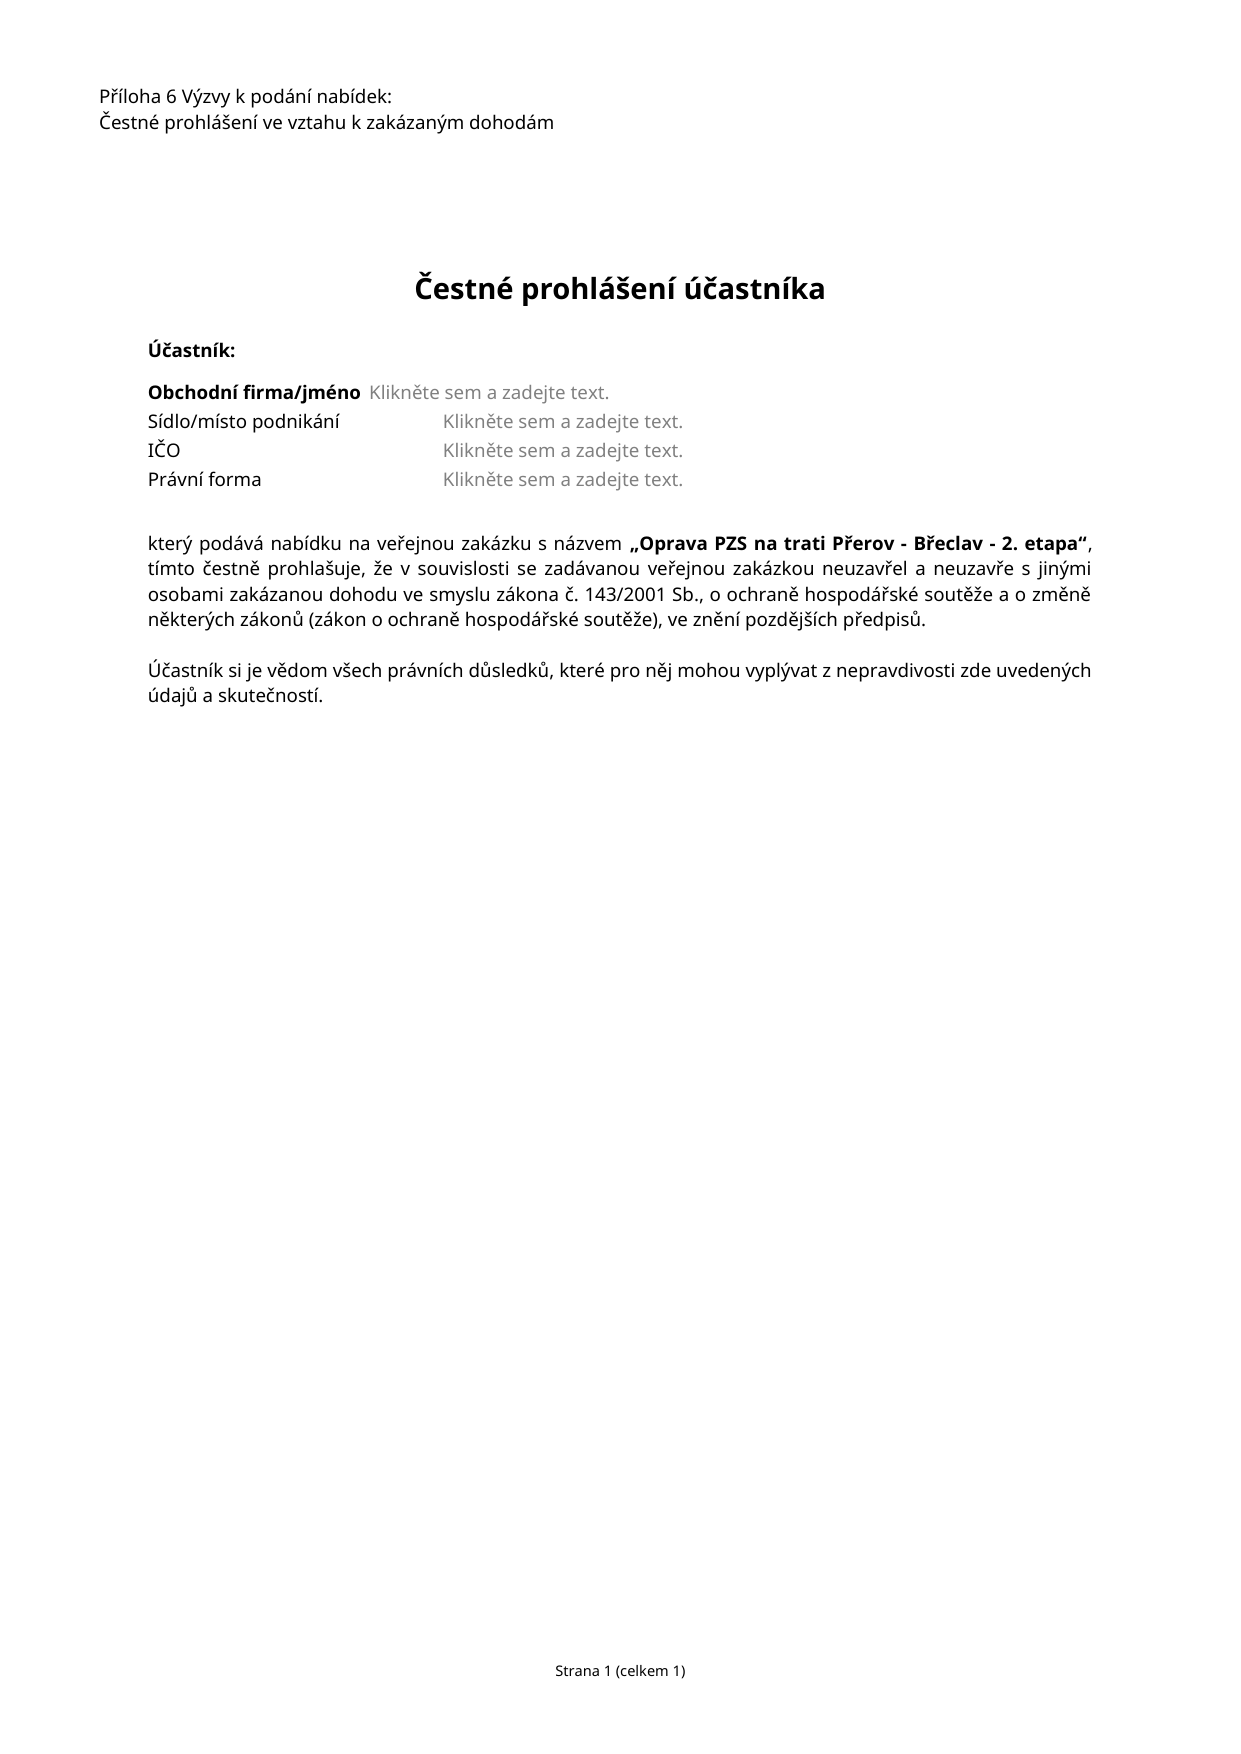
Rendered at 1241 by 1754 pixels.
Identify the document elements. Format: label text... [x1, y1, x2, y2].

text Účastník: [148, 333, 1093, 364]
text který podává nabídku na veřejnou zakázku s názvem „Oprava PZS na trati Přerov - Břeclav - 2. etapa“, tímto čestně prohlašuje, že v souvislosti se zadávanou veřejnou zakázkou neuzavřel a neuzavře s jinými osobami zakázanou dohodu ve smyslu zákona č. 143/2001 Sb., o ochraně hospodářské soutěže a o změně některých zákonů (zákon o ochraně hospodářské soutěže), ve znění pozdějších předpisů. [148, 530, 1093, 632]
text Obchodní firma/jméno [148, 376, 1093, 405]
text Účastník si je vědom všech právních důsledků, které pro něj mohou vyplývat z nepravdivosti zde uvedených údajů a skutečností. [148, 657, 1093, 708]
text Sídlo/místo podnikání [148, 405, 1093, 434]
text IČO [148, 434, 1093, 463]
text Právní forma [148, 463, 1093, 492]
title Čestné prohlášení účastníka [148, 268, 1093, 308]
